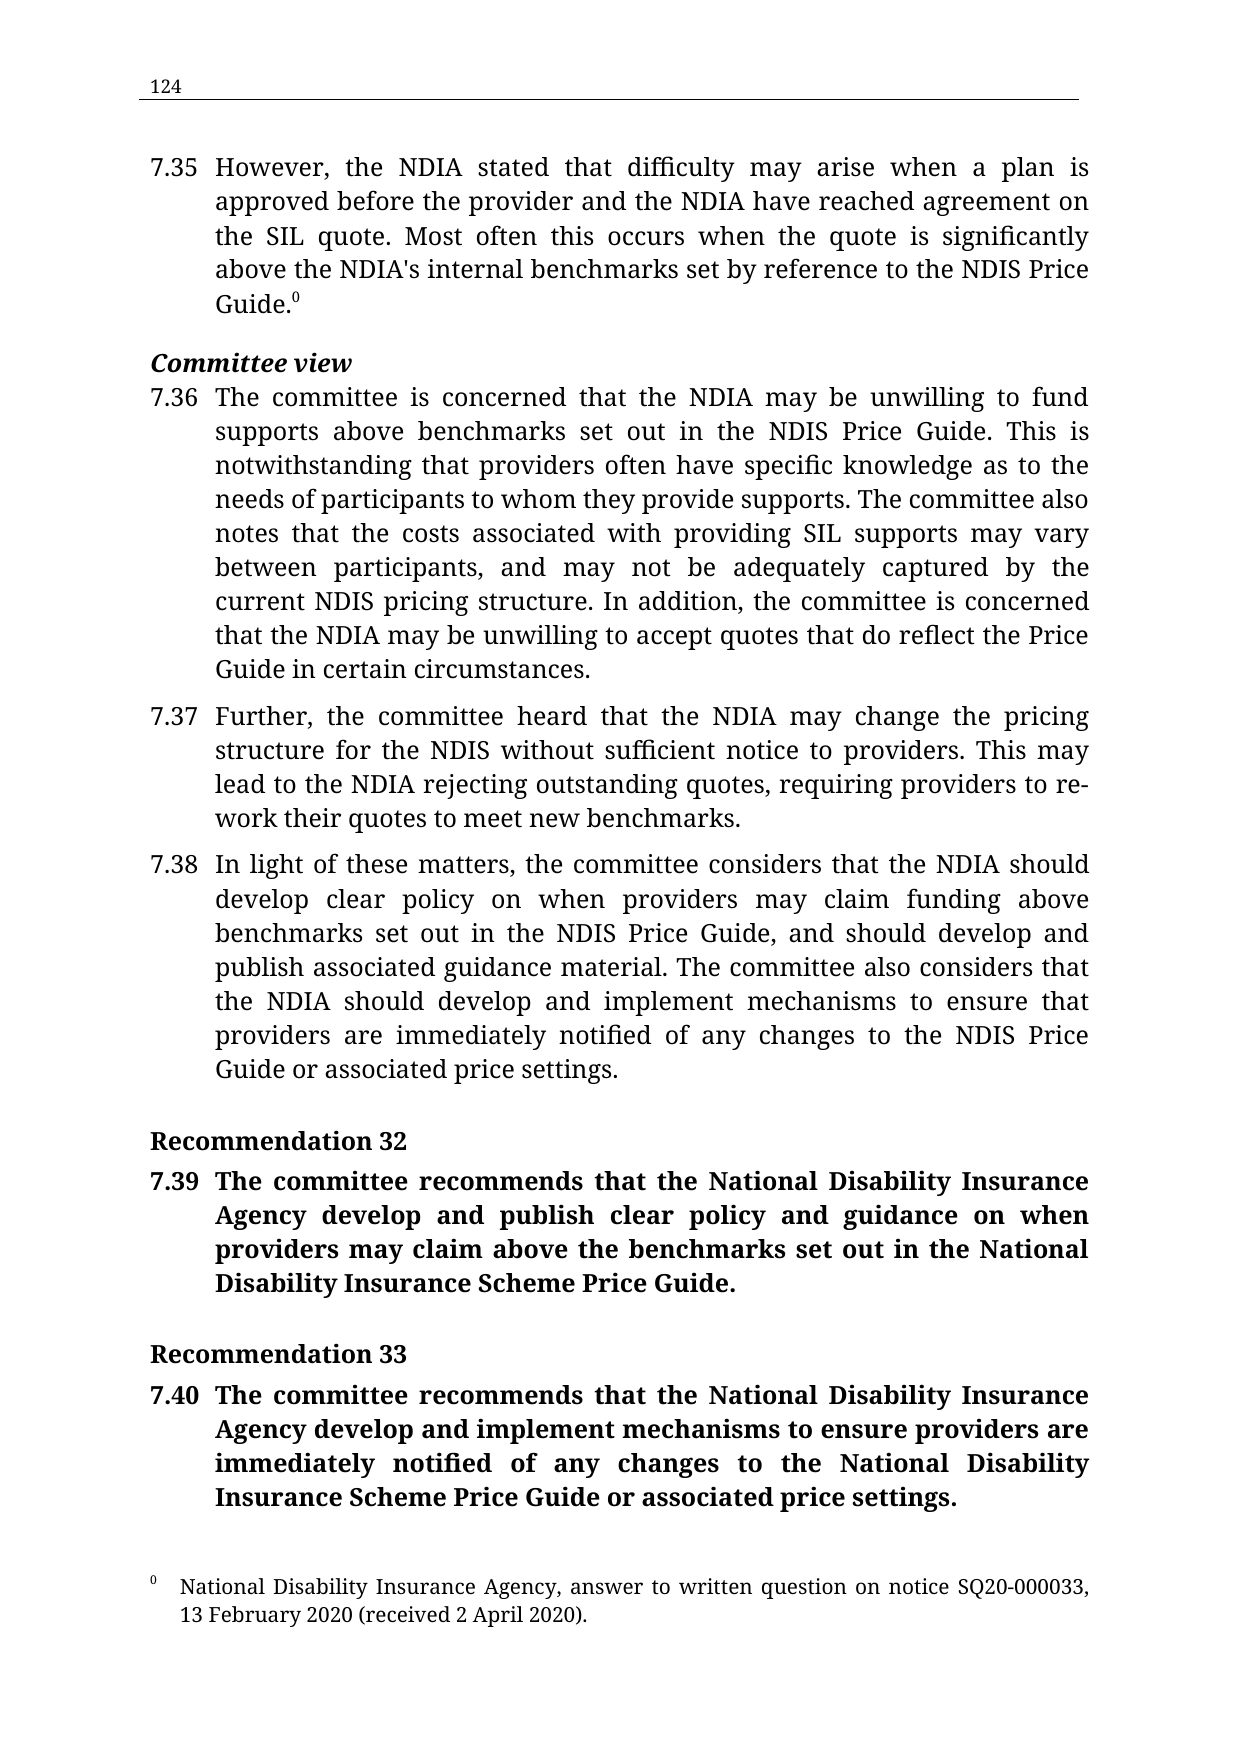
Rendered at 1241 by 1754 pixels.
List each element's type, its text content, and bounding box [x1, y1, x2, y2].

text 7.38 In light of these matters, the committee considers that the NDIA should develop clear policy on when providers may claim funding above benchmarks set out in the NDIS Price Guide, and should develop and publish associated guidance material. The committee also considers that the NDIA should develop and implement mechanisms to ensure that providers are immediately notified of any changes to the NDIS Price Guide or associated price settings. [150, 847, 1090, 1086]
text 7.39 The committee recommends that the National Disability Insurance Agency develop and publish clear policy and guidance on when providers may claim above the benchmarks set out in the National Disability Insurance Scheme Price Guide. [150, 1163, 1090, 1300]
subtitle Recommendation 33 [150, 1337, 1090, 1371]
subtitle Recommendation 32 [150, 1123, 1090, 1157]
text 7.37 Further, the committee heard that the NDIA may change the pricing structure for the NDIS without sufficient notice to providers. This may lead to the NDIA rejecting outstanding quotes, requiring providers to re-work their quotes to meet new benchmarks. [150, 698, 1090, 835]
text 7.35 However, the NDIA stated that difficulty may arise when a plan is approved before the provider and the NDIA have reached agreement on the SIL quote. Most often this occurs when the quote is significantly above the NDIA's internal benchmarks set by reference to the NDIS Price Guide. [150, 150, 1090, 320]
text 7.36 The committee is concerned that the NDIA may be unwilling to fund supports above benchmarks set out in the NDIS Price Guide. This is notwithstanding that providers often have specific knowledge as to the needs of participants to whom they provide supports. The committee also notes that the costs associated with providing SIL supports may vary between participants, and may not be adequately captured by the current NDIS pricing structure. In addition, the committee is concerned that the NDIA may be unwilling to accept quotes that do reflect the Price Guide in certain circumstances. [150, 379, 1090, 686]
text 7.40 The committee recommends that the National Disability Insurance Agency develop and implement mechanisms to ensure providers are immediately notified of any changes to the National Disability Insurance Scheme Price Guide or associated price settings. [150, 1377, 1090, 1514]
subtitle Committee view [150, 345, 1090, 379]
